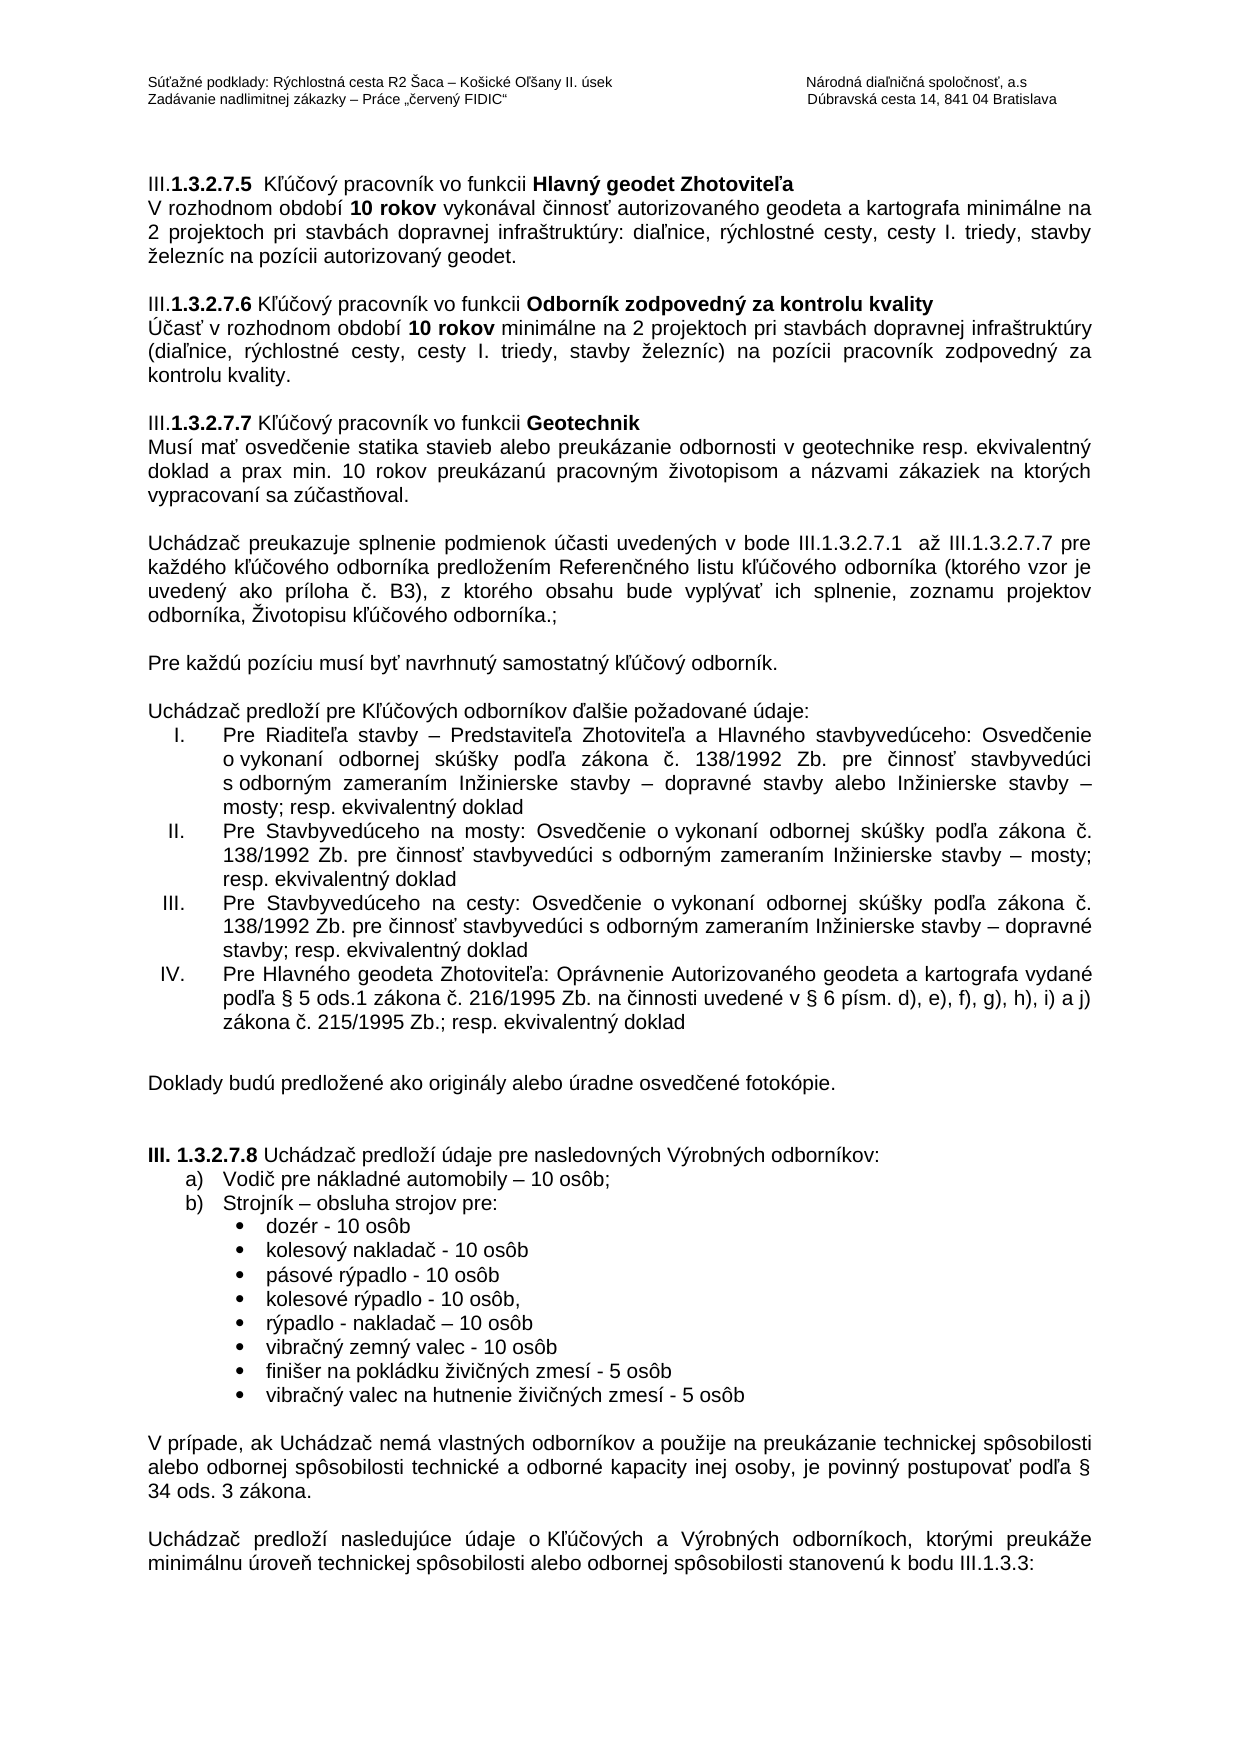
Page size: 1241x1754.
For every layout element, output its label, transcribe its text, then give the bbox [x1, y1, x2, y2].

text III. 1.3.2.7.8 Uchádzač predloží údaje pre nasledovných Výrobných odborníkov: [148, 1142, 1093, 1166]
text III.1.3.2.7.6 Kľúčový pracovník vo funkcii Odborník zodpovedný za kontrolu kvality [148, 291, 1093, 315]
text Uchádzač predloží pre Kľúčových odborníkov ďalšie požadované údaje: [148, 699, 1093, 723]
list Pre Riaditeľa stavby – Predstaviteľa Zhotoviteľa a Hlavného stavbyvedúceho: Osvedčenie o vykonaní odbornej skúšky podľa zákona č. 138/1992 Zb. pre činnosť stavbyvedúci s odborným zameraním Inžinierske stavby – dopravné stavby alebo Inžinierske stavby – mosty; resp. ekvivalentný doklad [185, 723, 1093, 818]
text Uchádzač preukazuje splnenie podmienok účasti uvedených v bode III.1.3.2.7.1 až III.1.3.2.7.7 pre každého kľúčového odborníka predložením Referenčného listu kľúčového odborníka (ktorého vzor je uvedený ako príloha č. B3), z ktorého obsahu bude vyplývať ich splnenie, zoznamu projektov odborníka, Životopisu kľúčového odborníka.; [148, 531, 1093, 627]
list dozér - 10 osôb [236, 1214, 1093, 1238]
text Pre každú pozíciu musí byť navrhnutý samostatný kľúčový odborník. [148, 651, 1093, 675]
list Vodič pre nákladné automobily – 10 osôb; [185, 1166, 1093, 1190]
list vibračný zemný valec - 10 osôb [236, 1334, 1093, 1359]
list Pre Hlavného geodeta Zhotoviteľa: Oprávnenie Autorizovaného geodeta a kartografa vydané podľa § 5 ods.1 zákona č. 216/1995 Zb. na činnosti uvedené v § 6 písm. d), e), f), g), h), i) a j) zákona č. 215/1995 Zb.; resp. ekvivalentný doklad [185, 962, 1093, 1034]
list kolesové rýpadlo - 10 osôb, [236, 1286, 1093, 1311]
list Strojník – obsluha strojov pre: [185, 1190, 1093, 1214]
list Pre Stavbyvedúceho na mosty: Osvedčenie o vykonaní odbornej skúšky podľa zákona č. 138/1992 Zb. pre činnosť stavbyvedúci s odborným zameraním Inžinierske stavby – mosty; resp. ekvivalentný doklad [185, 818, 1093, 890]
list pásové rýpadlo - 10 osôb [236, 1262, 1093, 1286]
list rýpadlo - nakladač – 10 osôb [236, 1311, 1093, 1334]
text Účasť v rozhodnom období 10 rokov minimálne na 2 projektoch pri stavbách dopravnej infraštruktúry (diaľnice, rýchlostné cesty, cesty I. triedy, stavby železníc) na pozícii pracovník zodpovedný za kontrolu kvality. [148, 315, 1093, 387]
text V rozhodnom období 10 rokov vykonával činnosť autorizovaného geodeta a kartografa minimálne na 2 projektoch pri stavbách dopravnej infraštruktúry: diaľnice, rýchlostné cesty, cesty I. triedy, stavby železníc na pozícii autorizovaný geodet. [148, 196, 1093, 267]
text Doklady budú predložené ako originály alebo úradne osvedčené fotokópie. [148, 1071, 1093, 1094]
text III.1.3.2.7.7 Kľúčový pracovník vo funkcii Geotechnik [148, 411, 1093, 435]
text III.1.3.2.7.5 Kľúčový pracovník vo funkcii Hlavný geodet Zhotoviteľa [148, 172, 1093, 196]
text V prípade, ak Uchádzač nemá vlastných odborníkov a použije na preukázanie technickej spôsobilosti alebo odbornej spôsobilosti technické a odborné kapacity inej osoby, je povinný postupovať podľa § 34 ods. 3 zákona. [148, 1431, 1093, 1503]
text Musí mať osvedčenie statika stavieb alebo preukázanie odbornosti v geotechnike resp. ekvivalentný doklad a prax min. 10 rokov preukázanú pracovným životopisom a názvami zákaziek na ktorých vypracovaní sa zúčastňoval. [148, 435, 1093, 507]
list Pre Stavbyvedúceho na cesty: Osvedčenie o vykonaní odbornej skúšky podľa zákona č. 138/1992 Zb. pre činnosť stavbyvedúci s odborným zameraním Inžinierske stavby – dopravné stavby; resp. ekvivalentný doklad [185, 890, 1093, 962]
list vibračný valec na hutnenie živičných zmesí - 5 osôb [236, 1383, 1093, 1407]
text Uchádzač predloží nasledujúce údaje o Kľúčových a Výrobných odborníkoch, ktorými preukáže minimálnu úroveň technickej spôsobilosti alebo odbornej spôsobilosti stanovenú k bodu III.1.3.3: [148, 1527, 1093, 1574]
list kolesový nakladač - 10 osôb [236, 1238, 1093, 1262]
list finišer na pokládku živičných zmesí - 5 osôb [236, 1359, 1093, 1383]
